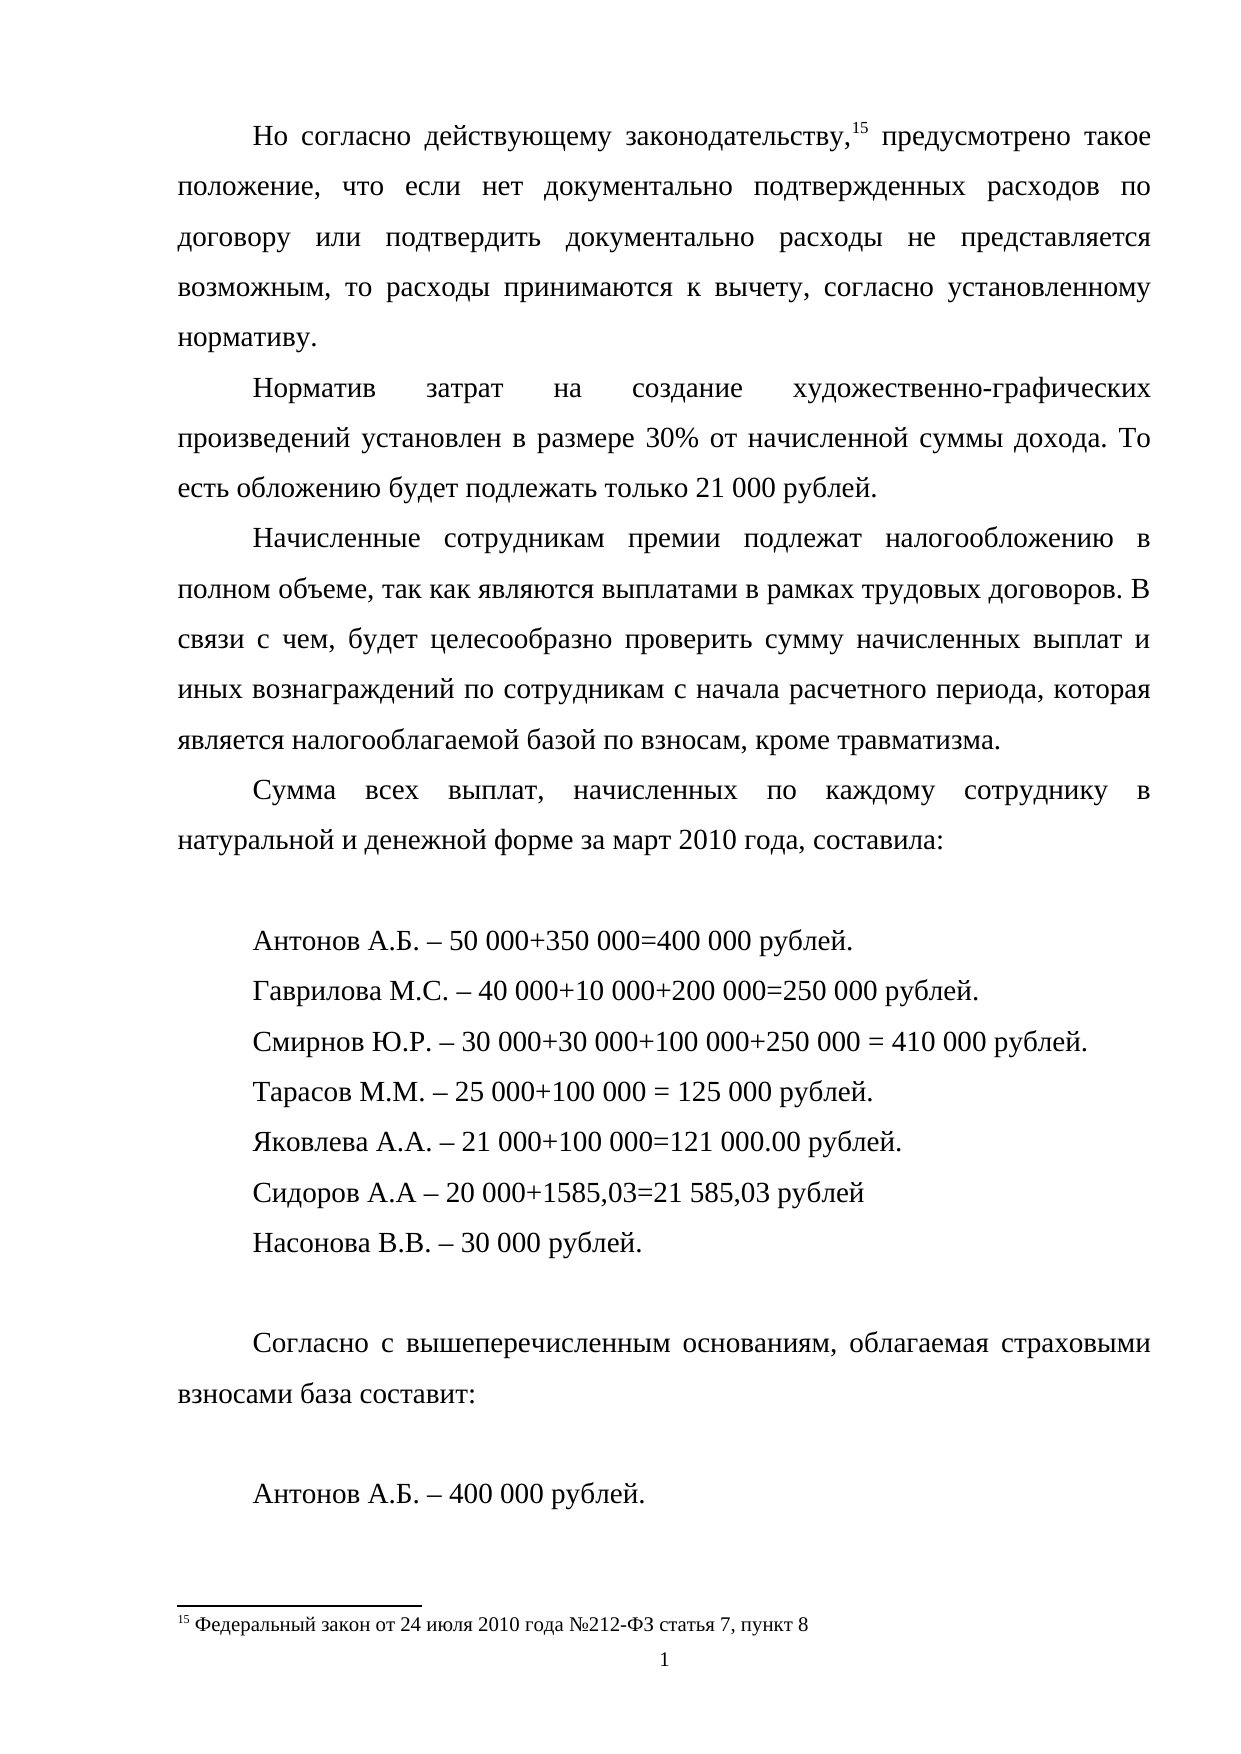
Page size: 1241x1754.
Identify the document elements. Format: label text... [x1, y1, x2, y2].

text Сумма всех выплат, начисленных по каждому сотруднику в натуральной и денежной форме за март 2010 года, составила: [177, 772, 1152, 856]
text Насонова В.В. – 30 000 рублей. [177, 1225, 1152, 1258]
text Смирнов Ю.Р. – 30 000+30 000+100 000+250 000 = 410 000 рублей. [177, 1024, 1152, 1057]
text Яковлева А.А. – 21 000+100 000=121 000.00 рублей. [177, 1124, 1152, 1158]
text Тарасов М.М. – 25 000+100 000 = 125 000 рублей. [177, 1074, 1152, 1108]
text Сидоров А.А – 20 000+1585,03=21 585,03 рублей [177, 1175, 1152, 1208]
text Согласно с вышеперечисленным основаниям, облагаемая страховыми взносами база составит: [177, 1326, 1152, 1409]
text Но согласно действующему законодательству, предусмотрено такое положение, что если нет документально подтвержденных расходов по договору или подтвердить документально расходы не представляется возможным, то расходы принимаются к вычету, согласно установленному нормативу. [177, 118, 1152, 353]
text Норматив затрат на создание художественно-графических произведений установлен в размере 30% от начисленной суммы дохода. То есть обложению будет подлежать только 21 000 рублей. [177, 370, 1152, 504]
text Начисленные сотрудникам премии подлежат налогообложению в полном объеме, так как являются выплатами в рамках трудовых договоров. В связи с чем, будет целесообразно проверить сумму начисленных выплат и иных вознаграждений по сотрудникам с начала расчетного периода, которая является налогооблагаемой базой по взносам, кроме травматизма. [177, 521, 1152, 755]
text Гаврилова М.С. – 40 000+10 000+200 000=250 000 рублей. [177, 973, 1152, 1007]
text Антонов А.Б. – 400 000 рублей. [177, 1477, 1152, 1510]
text Антонов А.Б. – 50 000+350 000=400 000 рублей. [177, 923, 1152, 957]
